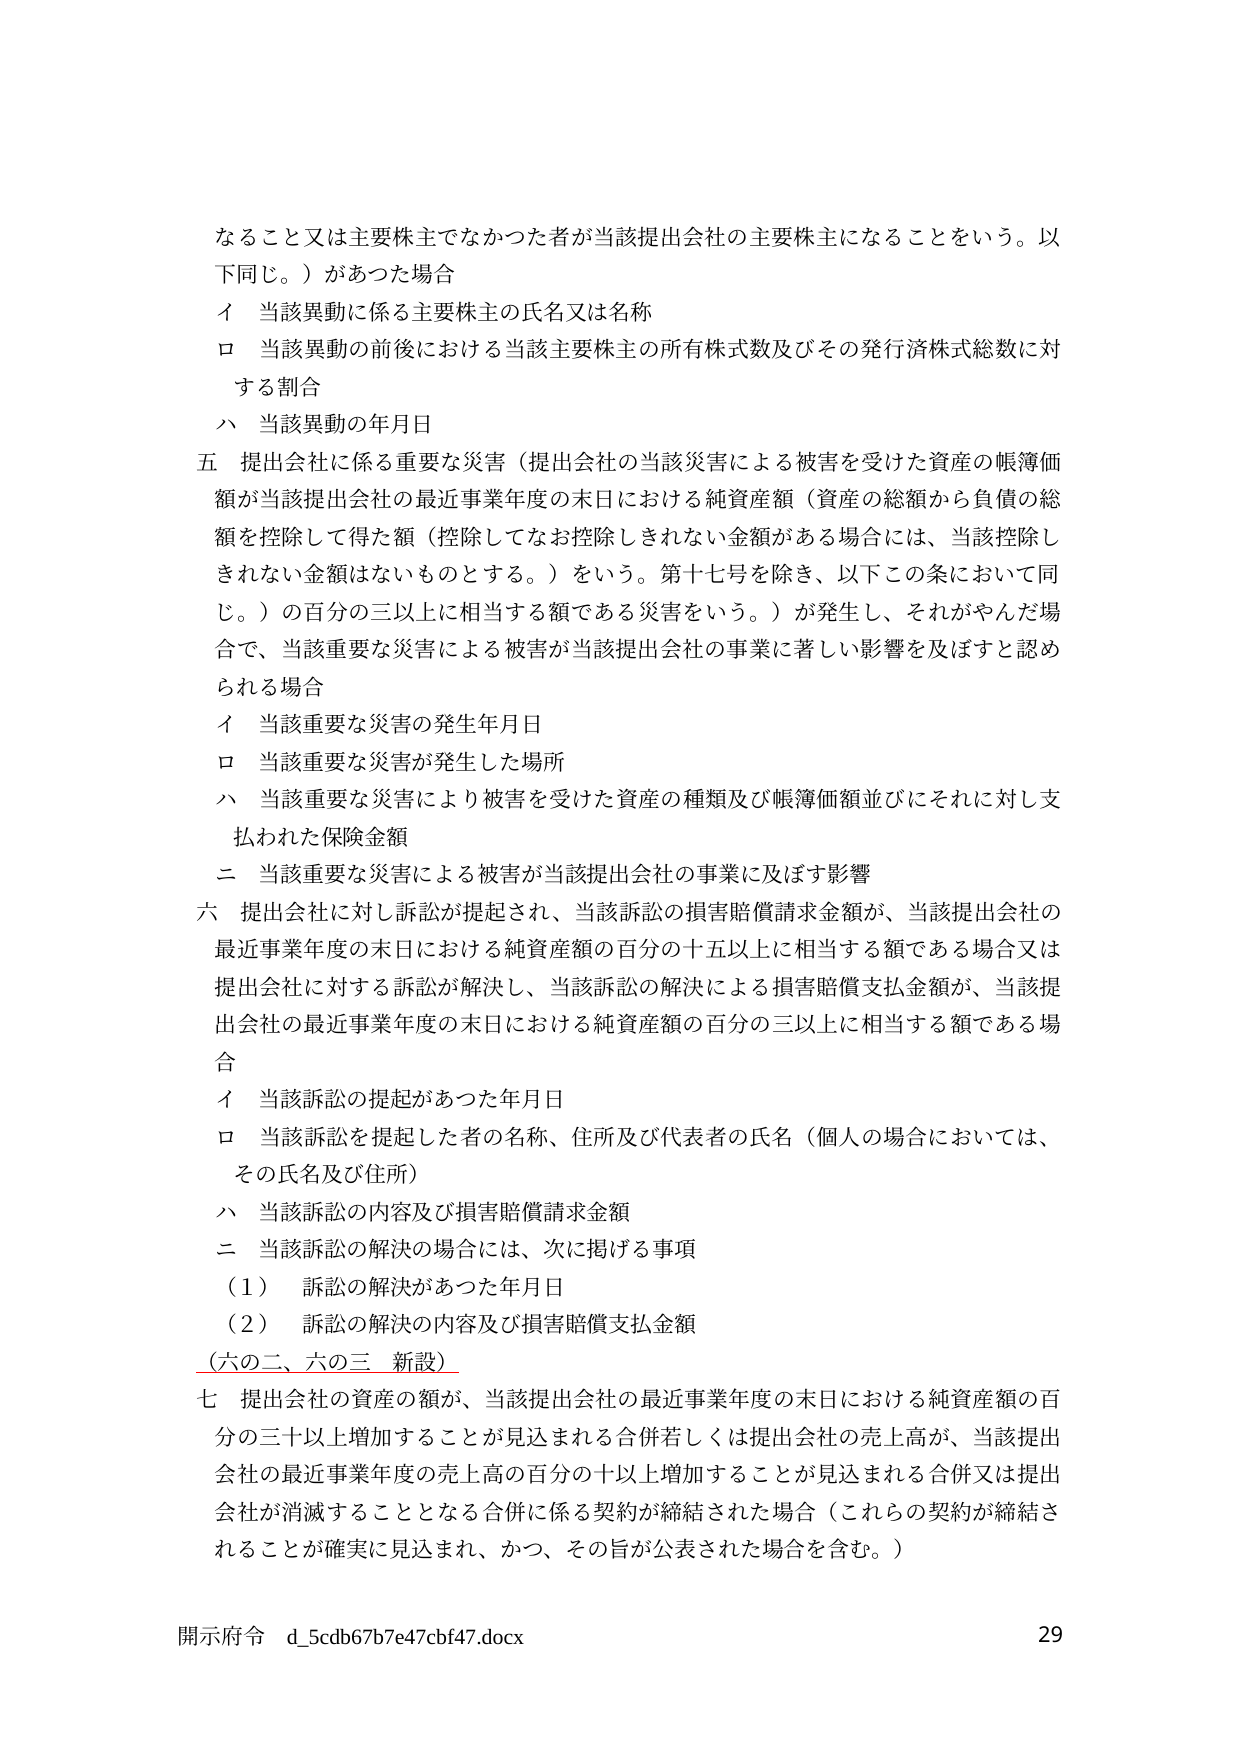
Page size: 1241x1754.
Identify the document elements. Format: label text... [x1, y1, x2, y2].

text （１） 訴訟の解決があつた年月日 [215, 1267, 1063, 1304]
text 五 提出会社に係る重要な災害（提出会社の当該災害による被害を受けた資産の帳簿価額が当該提出会社の最近事業年度の末日における純資産額（資産の総額から負債の総額を控除して得た額（控除してなお控除しきれない金額がある場合には、当該控除しきれない金額はないものとする。）をいう。第十七号を除き、以下この条において同じ。）の百分の三以上に相当する額である災害をいう。）が発生し、それがやんだ場合で、当該重要な災害による被害が当該提出会社の事業に著しい影響を及ぼすと認められる場合 [196, 442, 1063, 704]
text イ 当該訴訟の提起があつた年月日 [215, 1079, 1063, 1117]
text ニ 当該重要な災害による被害が当該提出会社の事業に及ぼす影響 [215, 854, 1063, 892]
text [196, 217, 1063, 292]
text ロ 当該異動の前後における当該主要株主の所有株式数及びその発行済株式総数に対する割合 [215, 329, 1063, 404]
text ニ 当該訴訟の解決の場合には、次に掲げる事項 [215, 1229, 1063, 1267]
text イ 当該重要な災害の発生年月日 [215, 704, 1063, 742]
text （六の二、六の三 新設） [196, 1342, 1063, 1379]
text ハ 当該訴訟の内容及び損害賠償請求金額 [215, 1192, 1063, 1229]
text ハ 当該重要な災害により被害を受けた資産の種類及び帳簿価額並びにそれに対し支払われた保険金額 [215, 779, 1063, 854]
text ハ 当該異動の年月日 [215, 404, 1063, 442]
text ロ 当該重要な災害が発生した場所 [215, 742, 1063, 779]
text イ 当該異動に係る主要株主の氏名又は名称 [215, 292, 1063, 329]
text 七 提出会社の資産の額が、当該提出会社の最近事業年度の末日における純資産額の百分の三十以上増加することが見込まれる合併若しくは提出会社の売上高が、当該提出会社の最近事業年度の売上高の百分の十以上増加することが見込まれる合併又は提出会社が消滅することとなる合併に係る契約が締結された場合（これらの契約が締結されることが確実に見込まれ、かつ、その旨が公表された場合を含む。） [196, 1379, 1063, 1567]
text 六 提出会社に対し訴訟が提起され、当該訴訟の損害賠償請求金額が、当該提出会社の最近事業年度の末日における純資産額の百分の十五以上に相当する額である場合又は提出会社に対する訴訟が解決し、当該訴訟の解決による損害賠償支払金額が、当該提出会社の最近事業年度の末日における純資産額の百分の三以上に相当する額である場合 [196, 892, 1063, 1079]
text （２） 訴訟の解決の内容及び損害賠償支払金額 [215, 1304, 1063, 1342]
text ロ 当該訴訟を提起した者の名称、住所及び代表者の氏名（個人の場合においては、その氏名及び住所） [215, 1117, 1063, 1192]
